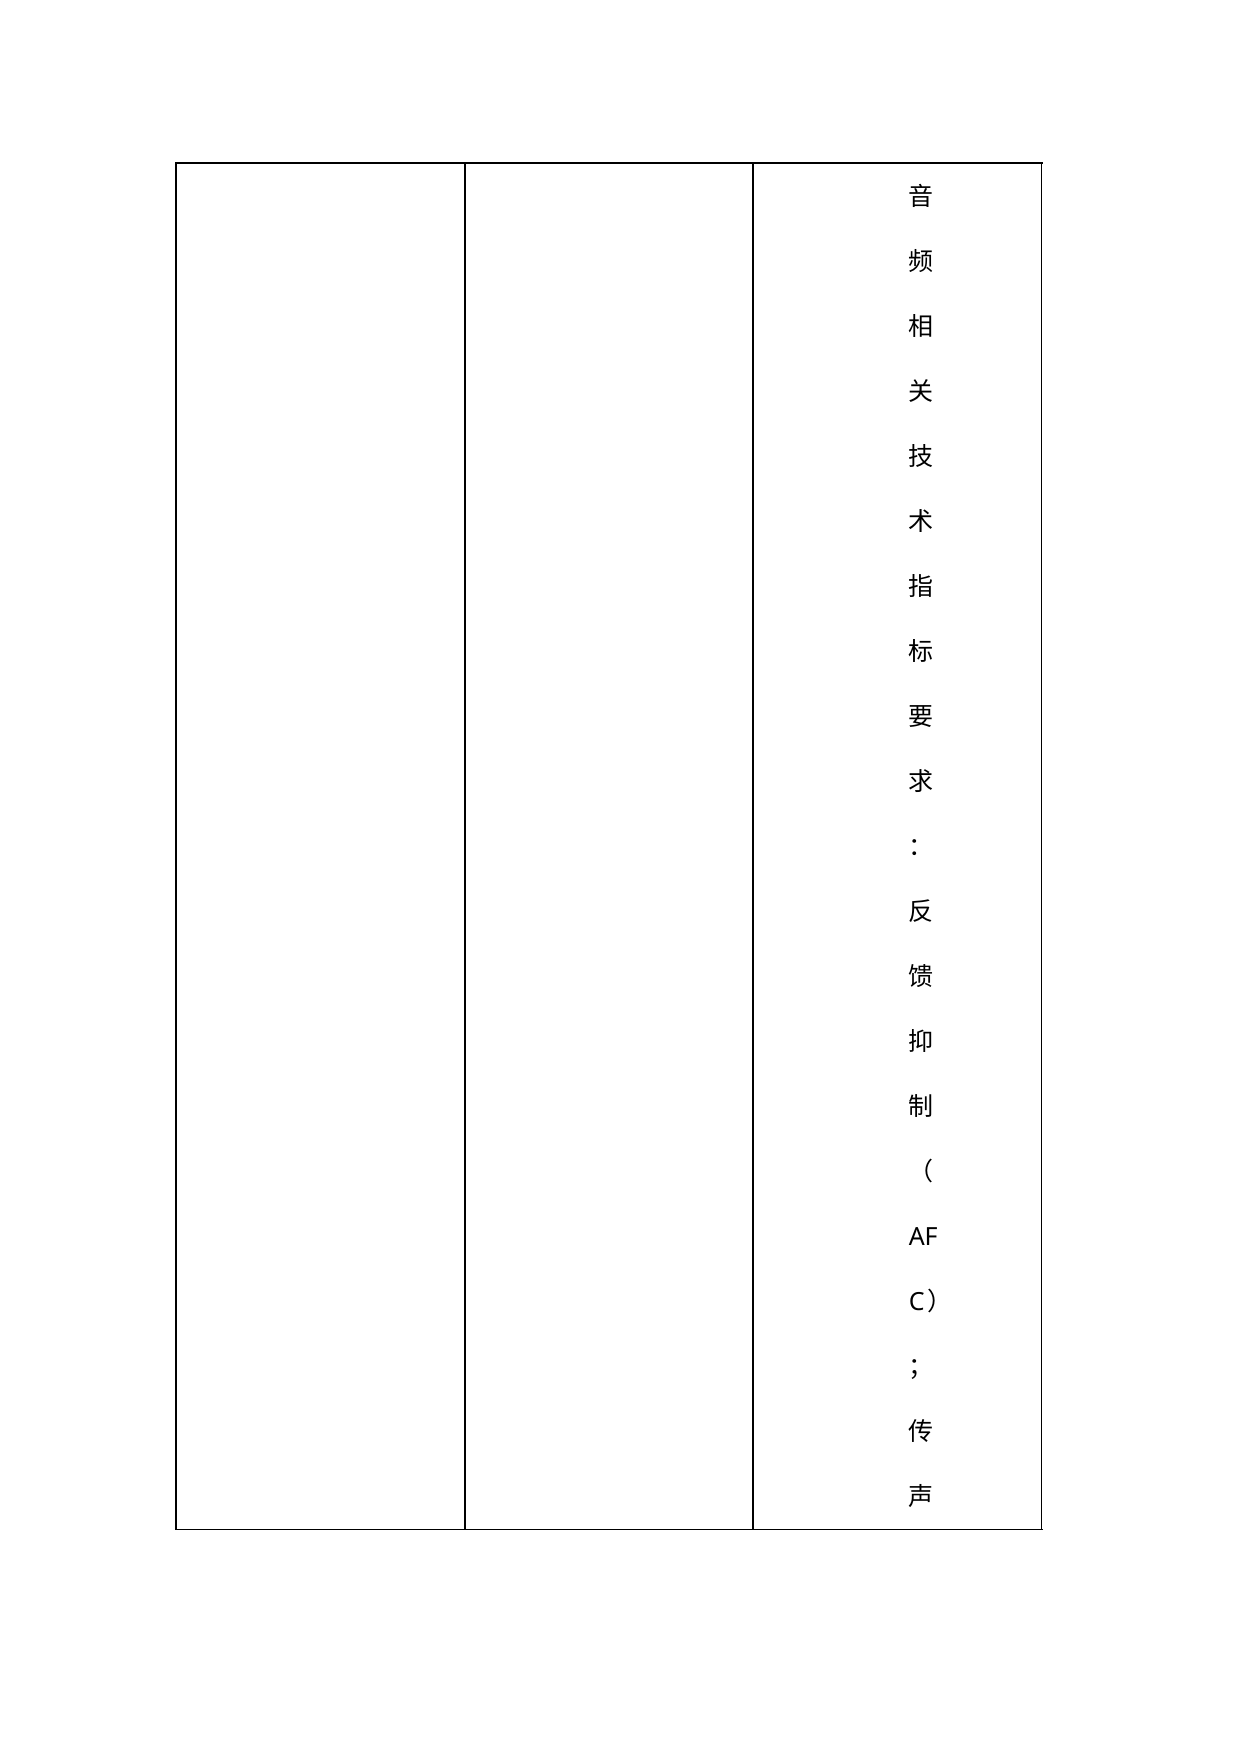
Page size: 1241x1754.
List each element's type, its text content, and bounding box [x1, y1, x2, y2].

table_cell [754, 164, 1041, 1528]
table_cell 1 [177, 164, 464, 1528]
table_cell [466, 164, 752, 1528]
